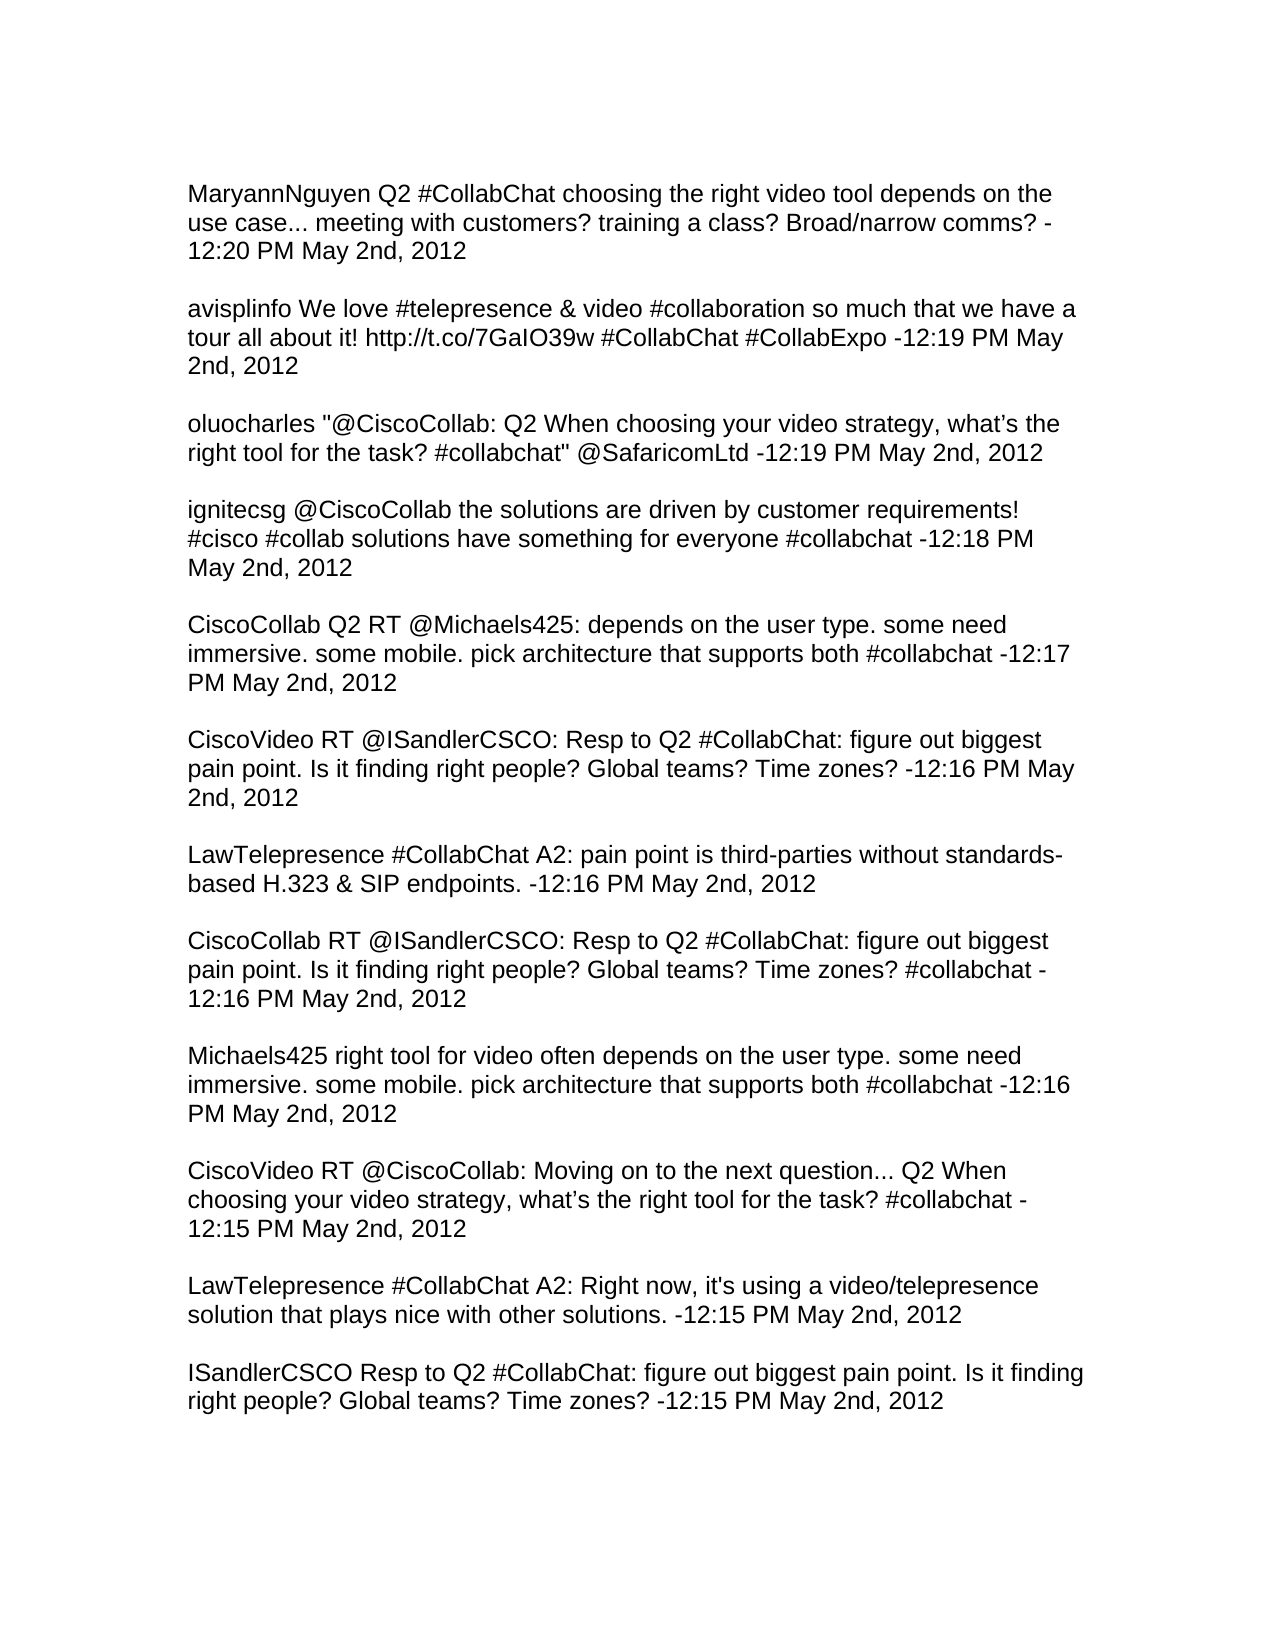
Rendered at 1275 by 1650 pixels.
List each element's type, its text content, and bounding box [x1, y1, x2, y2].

text CiscoVideo RT @CiscoCollab: Moving on to the next question... Q2 When choosing your video strategy, what’s the right tool for the task? #collabchat -12:15 PM May 2nd, 2012 [187, 1156, 1087, 1242]
text LawTelepresence #CollabChat A2: Right now, it's using a video/telepresence solution that plays nice with other solutions. -12:15 PM May 2nd, 2012 [187, 1271, 1087, 1329]
text CiscoVideo RT @ISandlerCSCO: Resp to Q2 #CollabChat: figure out biggest pain point. Is it finding right people? Global teams? Time zones? -12:16 PM May 2nd, 2012 [187, 725, 1087, 811]
text LawTelepresence #CollabChat A2: pain point is third-parties without standards-based H.323 & SIP endpoints. -12:16 PM May 2nd, 2012 [187, 840, 1087, 897]
text MaryannNguyen Q2 #CollabChat choosing the right video tool depends on the use case... meeting with customers? training a class? Broad/narrow comms? -12:20 PM May 2nd, 2012 [187, 179, 1087, 265]
text ISandlerCSCO Resp to Q2 #CollabChat: figure out biggest pain point. Is it finding right people? Global teams? Time zones? -12:15 PM May 2nd, 2012 [187, 1357, 1087, 1415]
text Michaels425 right tool for video often depends on the user type. some need immersive. some mobile. pick architecture that supports both #collabchat -12:16 PM May 2nd, 2012 [187, 1041, 1087, 1127]
text CiscoCollab RT @ISandlerCSCO: Resp to Q2 #CollabChat: figure out biggest pain point. Is it finding right people? Global teams? Time zones? #collabchat -12:16 PM May 2nd, 2012 [187, 926, 1087, 1012]
text oluocharles "@CiscoCollab: Q2 When choosing your video strategy, what’s the right tool for the task? #collabchat" @SafaricomLtd -12:19 PM May 2nd, 2012 [187, 409, 1087, 466]
text CiscoCollab Q2 RT @Michaels425: depends on the user type. some need immersive. some mobile. pick architecture that supports both #collabchat -12:17 PM May 2nd, 2012 [187, 610, 1087, 696]
text ignitecsg @CiscoCollab the solutions are driven by customer requirements! #cisco #collab solutions have something for everyone #collabchat -12:18 PM May 2nd, 2012 [187, 495, 1087, 581]
text avisplinfo We love #telepresence & video #collaboration so much that we have a tour all about it! http://t.co/7GaIO39w #CollabChat #CollabExpo -12:19 PM May 2nd, 2012 [187, 294, 1087, 380]
